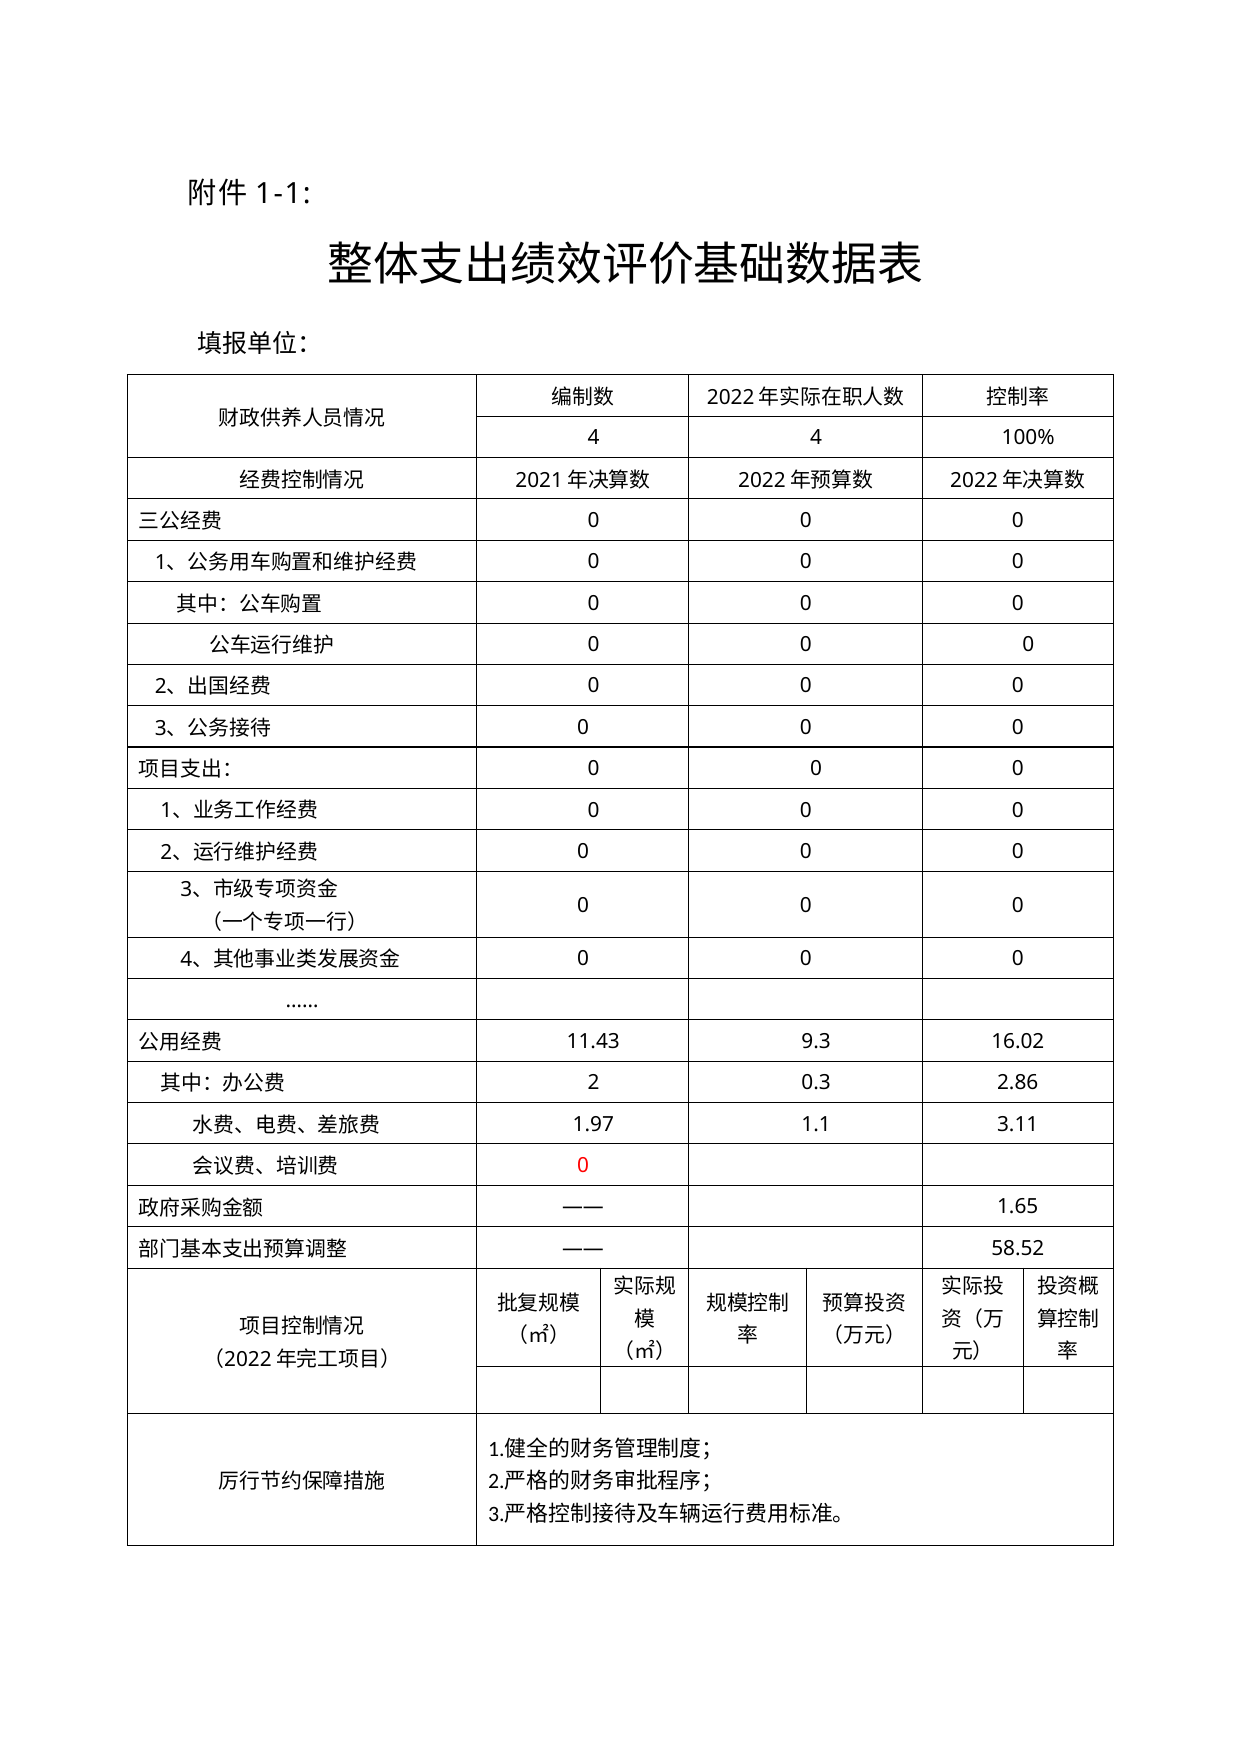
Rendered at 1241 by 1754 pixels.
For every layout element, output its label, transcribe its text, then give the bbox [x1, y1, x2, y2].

table_cell 公车运行维护 [128, 624, 476, 664]
table_header 财政供养人员情况 [128, 375, 476, 457]
table_cell 3、公务接待 [128, 706, 476, 746]
table_cell 批复规模 （㎡） [477, 1269, 600, 1366]
table_cell [689, 1186, 922, 1226]
table_cell 4、其他事业类发展资金 [128, 938, 476, 978]
table_cell 其中：办公费 [128, 1062, 476, 1102]
table_cell [477, 979, 688, 1019]
table_cell 4 [477, 417, 688, 457]
table_cell 2022年决算数 [923, 458, 1113, 498]
table_cell 政府采购金额 [128, 1186, 476, 1226]
table_cell 0 [477, 499, 688, 540]
table_cell 1.健全的财务管理制度； 2.严格的财务审批程序； 3.严格控制接待及车辆运行费用标准。 [477, 1414, 1113, 1544]
table_cell 0 [477, 872, 688, 937]
table_cell [689, 1144, 922, 1185]
table_cell 58.52 [923, 1227, 1113, 1267]
table_cell …… [128, 979, 476, 1019]
table_header 编制数 [477, 375, 688, 416]
table_cell 实际规模（㎡） [601, 1269, 688, 1366]
table_cell 0 [689, 938, 922, 978]
table_cell 0 [923, 789, 1113, 829]
table_cell 会议费、培训费 [128, 1144, 476, 1185]
table_cell 2021年决算数 [477, 458, 688, 498]
table_cell 9.3 [689, 1020, 922, 1061]
table_cell 项目支出： [128, 748, 476, 788]
table_cell 水费、电费、差旅费 [128, 1103, 476, 1143]
table_cell [923, 1367, 1023, 1413]
table_cell [923, 979, 1113, 1019]
table_cell 部门基本支出预算调整 [128, 1227, 476, 1267]
table_cell [923, 1144, 1113, 1185]
table_cell 三公经费 [128, 499, 476, 540]
table_cell [1024, 1367, 1113, 1413]
table_cell 0 [477, 541, 688, 581]
table_cell 0 [923, 665, 1113, 705]
table_cell 0 [477, 1144, 688, 1185]
table_cell [477, 1367, 600, 1413]
table_cell 0 [689, 665, 922, 705]
text 附件1-1: [187, 172, 1053, 212]
table_cell 0 [923, 938, 1113, 978]
table_cell [807, 1367, 922, 1413]
table_cell 0 [923, 541, 1113, 581]
table_cell 4 [689, 417, 922, 457]
table_cell 1、业务工作经费 [128, 789, 476, 829]
table_cell 3.11 [923, 1103, 1113, 1143]
table_cell [689, 1367, 806, 1413]
table_cell 投资概算控制率 [1024, 1269, 1113, 1366]
table_cell 0 [923, 706, 1113, 746]
table_cell 0 [689, 706, 922, 746]
table_cell 0 [477, 706, 688, 746]
text 填报单位： [197, 309, 1053, 374]
table_cell 0 [689, 748, 922, 788]
table_cell 2.86 [923, 1062, 1113, 1102]
table_cell 0 [477, 624, 688, 664]
table_cell 0 [689, 872, 922, 937]
table_cell 3、市级专项资金 （一个专项一行） [128, 872, 476, 937]
table_cell 0 [689, 582, 922, 622]
table_cell 0 [923, 872, 1113, 937]
table_cell 0 [689, 624, 922, 664]
table_cell 0 [923, 830, 1113, 871]
table_cell 0 [689, 830, 922, 871]
table_cell 0 [923, 499, 1113, 540]
table_cell 2 [477, 1062, 688, 1102]
table_cell 项目控制情况 （2022年完工项目） [128, 1269, 476, 1413]
table_cell 1.97 [477, 1103, 688, 1143]
table_cell 1、公务用车购置和维护经费 [128, 541, 476, 581]
table_cell 2022年预算数 [689, 458, 922, 498]
table_cell 0 [477, 748, 688, 788]
table_header 2022年实际在职人数 [689, 375, 922, 416]
table_cell 0 [689, 789, 922, 829]
table_cell 1.65 [923, 1186, 1113, 1226]
table_cell 厉行节约保障措施 [128, 1414, 476, 1544]
table_cell 0 [689, 499, 922, 540]
table_cell 0 [923, 748, 1113, 788]
table_cell 1.1 [689, 1103, 922, 1143]
table_cell 11.43 [477, 1020, 688, 1061]
table_cell 0 [923, 582, 1113, 622]
table_cell 0 [477, 582, 688, 622]
table_cell 2、运行维护经费 [128, 830, 476, 871]
table_cell 0 [689, 541, 922, 581]
table_cell 经费控制情况 [128, 458, 476, 498]
table_cell 0.3 [689, 1062, 922, 1102]
table_cell 2、出国经费 [128, 665, 476, 705]
table_cell 预算投资（万元） [807, 1269, 922, 1366]
table_cell 0 [477, 938, 688, 978]
table_cell 100% [923, 417, 1113, 457]
table_cell 规模控制率 [689, 1269, 806, 1366]
table_cell 实际投资（万元） [923, 1269, 1023, 1366]
table_cell 16.02 [923, 1020, 1113, 1061]
text 整体支出绩效评价基础数据表 [197, 212, 1053, 309]
table_cell [689, 979, 922, 1019]
table_cell 其中：公车购置 [128, 582, 476, 622]
table_cell 0 [477, 830, 688, 871]
table_header 控制率 [923, 375, 1113, 416]
table_cell —— [477, 1186, 688, 1226]
table_cell 0 [477, 789, 688, 829]
table_cell 0 [923, 624, 1113, 664]
table_cell —— [477, 1227, 688, 1267]
table_cell [601, 1367, 688, 1413]
table_cell 公用经费 [128, 1020, 476, 1061]
table_cell [689, 1227, 922, 1267]
table_cell 0 [477, 665, 688, 705]
